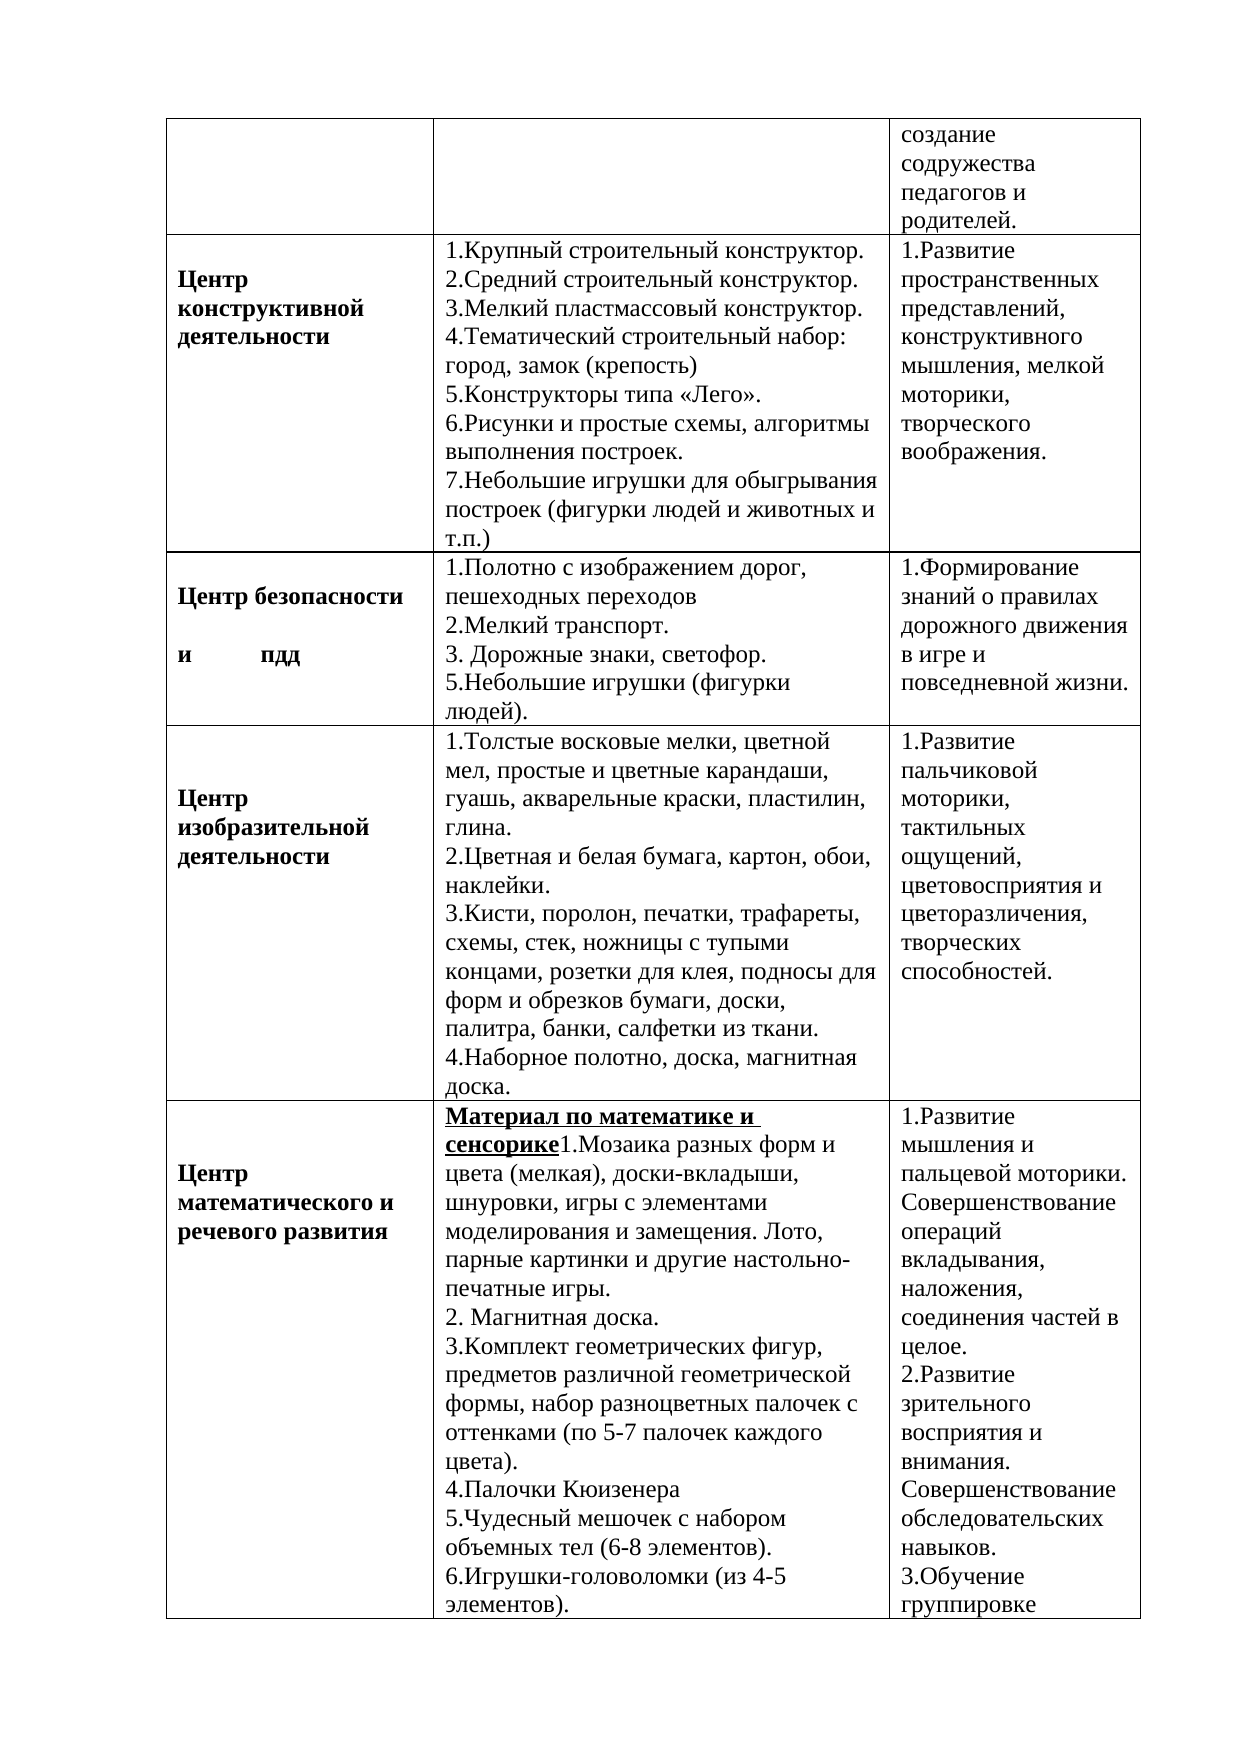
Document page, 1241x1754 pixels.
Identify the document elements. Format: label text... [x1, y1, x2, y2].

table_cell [434, 1101, 889, 1618]
table_cell 1.Формирование знаний о правилах дорожного движения в игре и повседневной жизни. [890, 553, 1140, 725]
table_cell Центр конструктивной деятельности [167, 235, 433, 551]
table_cell 1.Развитие пространственных представлений, конструктивного мышления, мелкой моторики, творческого воображения. [890, 235, 1140, 551]
table_cell Центр безопасности и пдд [167, 553, 433, 725]
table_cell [890, 119, 1140, 234]
table_cell 1.Толстые восковые мелки, цветной мел, простые и цветные карандаши, гуашь, акварельные краски, пластилин, глина. 2.Цветная и белая бумага, картон, обои, наклейки. 3.Кисти, поролон, печатки, трафареты, схемы, стек, ножницы с тупыми концами, розетки для клея, подносы для форм и обрезков бумаги, доски, палитра, банки, салфетки из ткани. 4.Наборное полотно, доска, магнитная доска. [434, 726, 889, 1100]
table_cell 1.Развитие пальчиковой моторики, тактильных ощущений, цветовосприятия и цветоразличения, творческих способностей. [890, 726, 1140, 1100]
table_cell 1.Крупный строительный конструктор. 2.Средний строительный конструктор. 3.Мелкий пластмассовый конструктор. 4.Тематический строительный набор: город, замок (крепость) 5.Конструкторы типа «Лего». 6.Рисунки и простые схемы, алгоритмы выполнения построек. 7.Небольшие игрушки для обыгрывания построек (фигурки людей и животных и т.п.) [434, 235, 889, 551]
table_cell Центр изобразительной деятельности [167, 726, 433, 1100]
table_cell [167, 1101, 433, 1618]
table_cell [167, 119, 433, 234]
table_cell 1.Полотно с изображением дорог, пешеходных переходов 2.Мелкий транспорт. 3. Дорожные знаки, светофор. 5.Небольшие игрушки (фигурки людей). [434, 553, 889, 725]
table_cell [890, 1101, 1140, 1618]
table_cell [434, 119, 889, 234]
